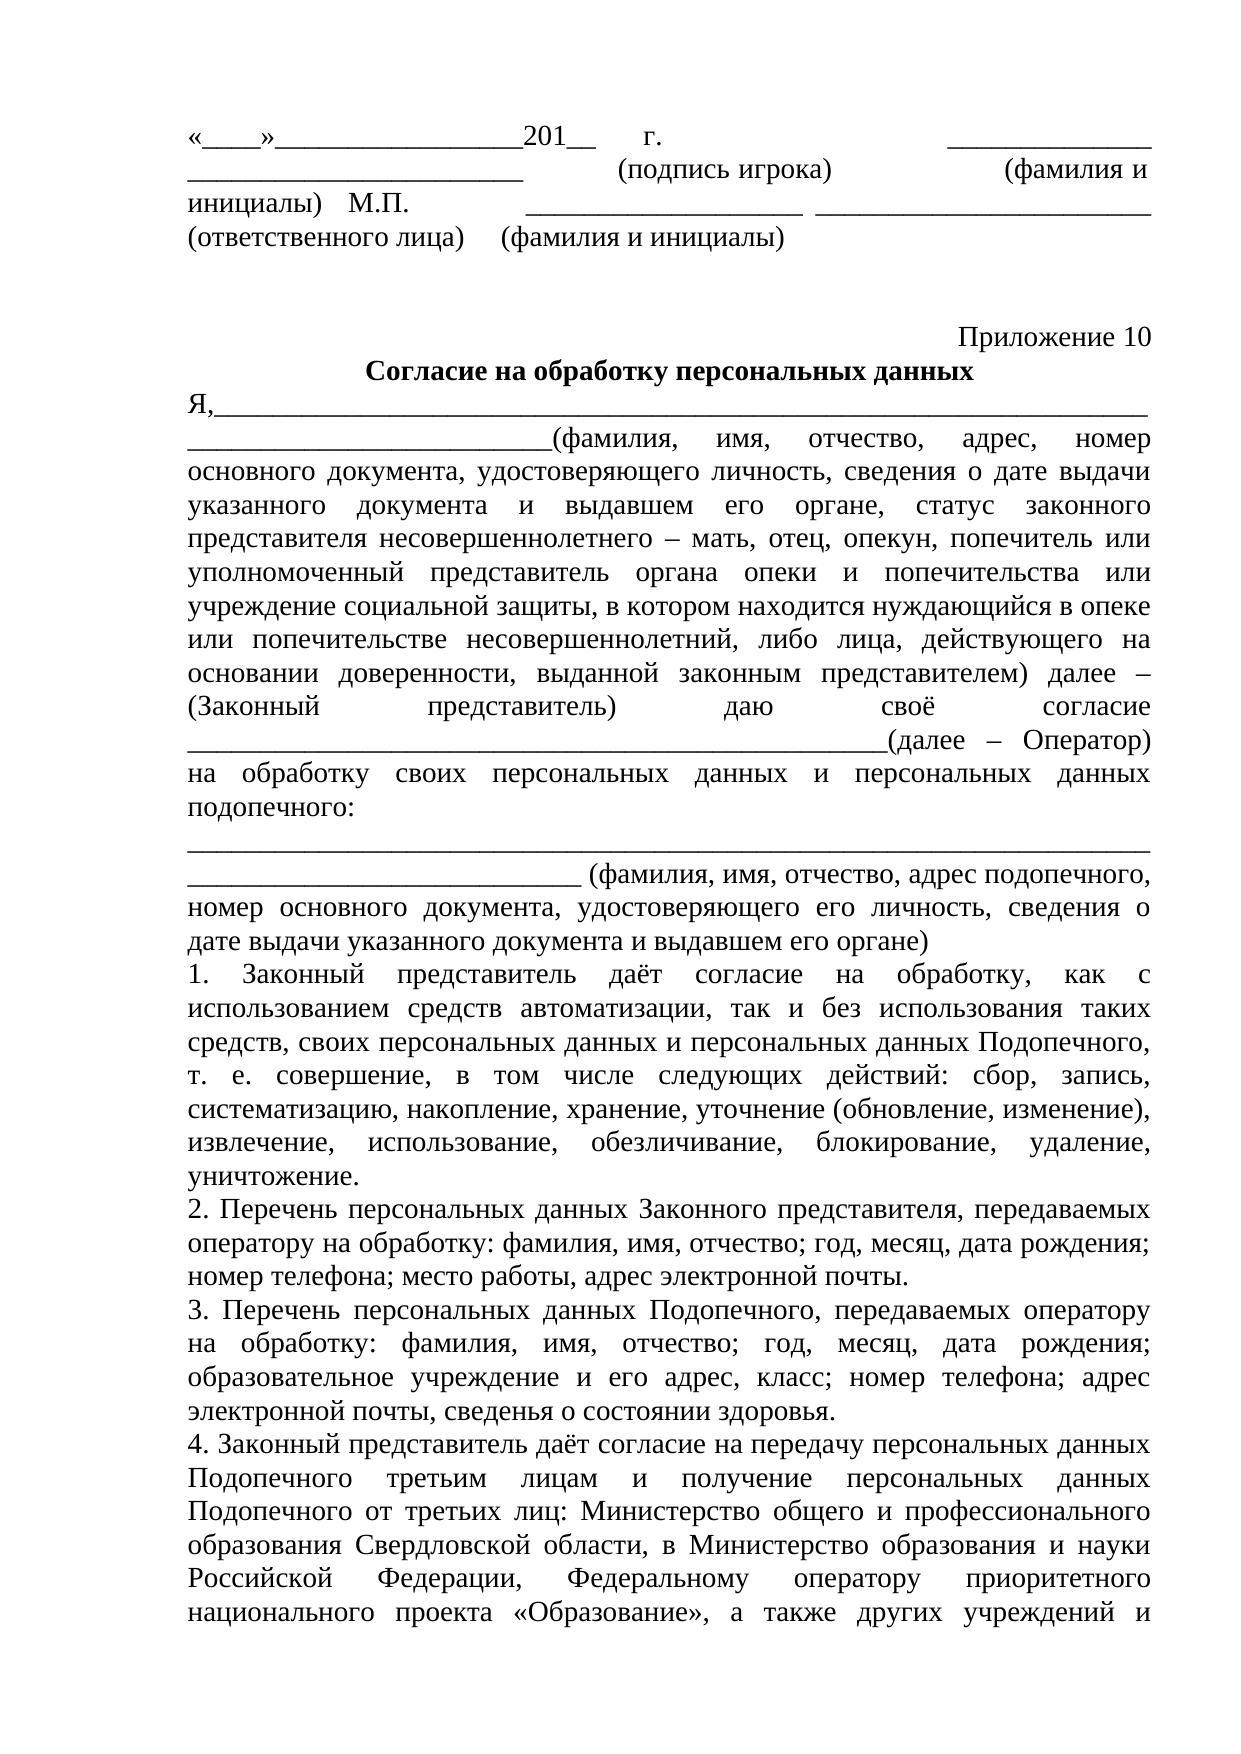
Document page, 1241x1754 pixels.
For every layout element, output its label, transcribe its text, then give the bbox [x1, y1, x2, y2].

text 3. Перечень персональных данных Подопечного, передаваемых оператору на обработку: фамилия, имя, отчество; год, месяц, дата рождения; образовательное учреждение и его адрес, класс; номер телефона; адрес электронной почты, сведенья о состоянии здоровья. [187, 1292, 1152, 1426]
text Я,_________________________________________________________________________________________(фамилия, имя, отчество, адрес, номер основного документа, удостоверяющего личность, сведения о дате выдачи указанного документа и выдавшем его органе, статус законного представителя несовершеннолетнего – мать, отец, опекун, попечитель или уполномоченный представитель органа опеки и попечительства или учреждение социальной защиты, в котором находится нуждающийся в опеке или попечительстве несовершеннолетний, либо лица, действующего на основании доверенности, выданной законным представителем) далее – (Законный представитель) даю своё согласие ________________________________________________(далее – Оператор) на обработку своих персональных данных и персональных данных подопечного: _____________________________________________________________________________________________ (фамилия, имя, отчество, адрес подопечного, номер основного документа, удостоверяющего его личность, сведения о дате выдачи указанного документа и выдавшем его органе) [187, 386, 1152, 957]
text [187, 1426, 1152, 1627]
text Приложение 10 [187, 319, 1152, 353]
text 1. Законный представитель даёт согласие на обработку, как с использованием средств автоматизации, так и без использования таких средств, своих персональных данных и персональных данных Подопечного, т. е. совершение, в том числе следующих действий: сбор, запись, систематизацию, накопление, хранение, уточнение (обновление, изменение), извлечение, использование, обезличивание, блокирование, удаление, уничтожение. [187, 957, 1152, 1191]
text «____»_________________201__ г. ______________ _______________________ (подпись игрока) (фамилия и инициалы) М.П. ___________________ _______________________ (ответственного лица) (фамилия и инициалы) [187, 118, 1152, 252]
text Согласие на обработку персональных данных [187, 353, 1152, 386]
text 2. Перечень персональных данных Законного представителя, передаваемых оператору на обработку: фамилия, имя, отчество; год, месяц, дата рождения; номер телефона; место работы, адрес электронной почты. [187, 1191, 1152, 1292]
